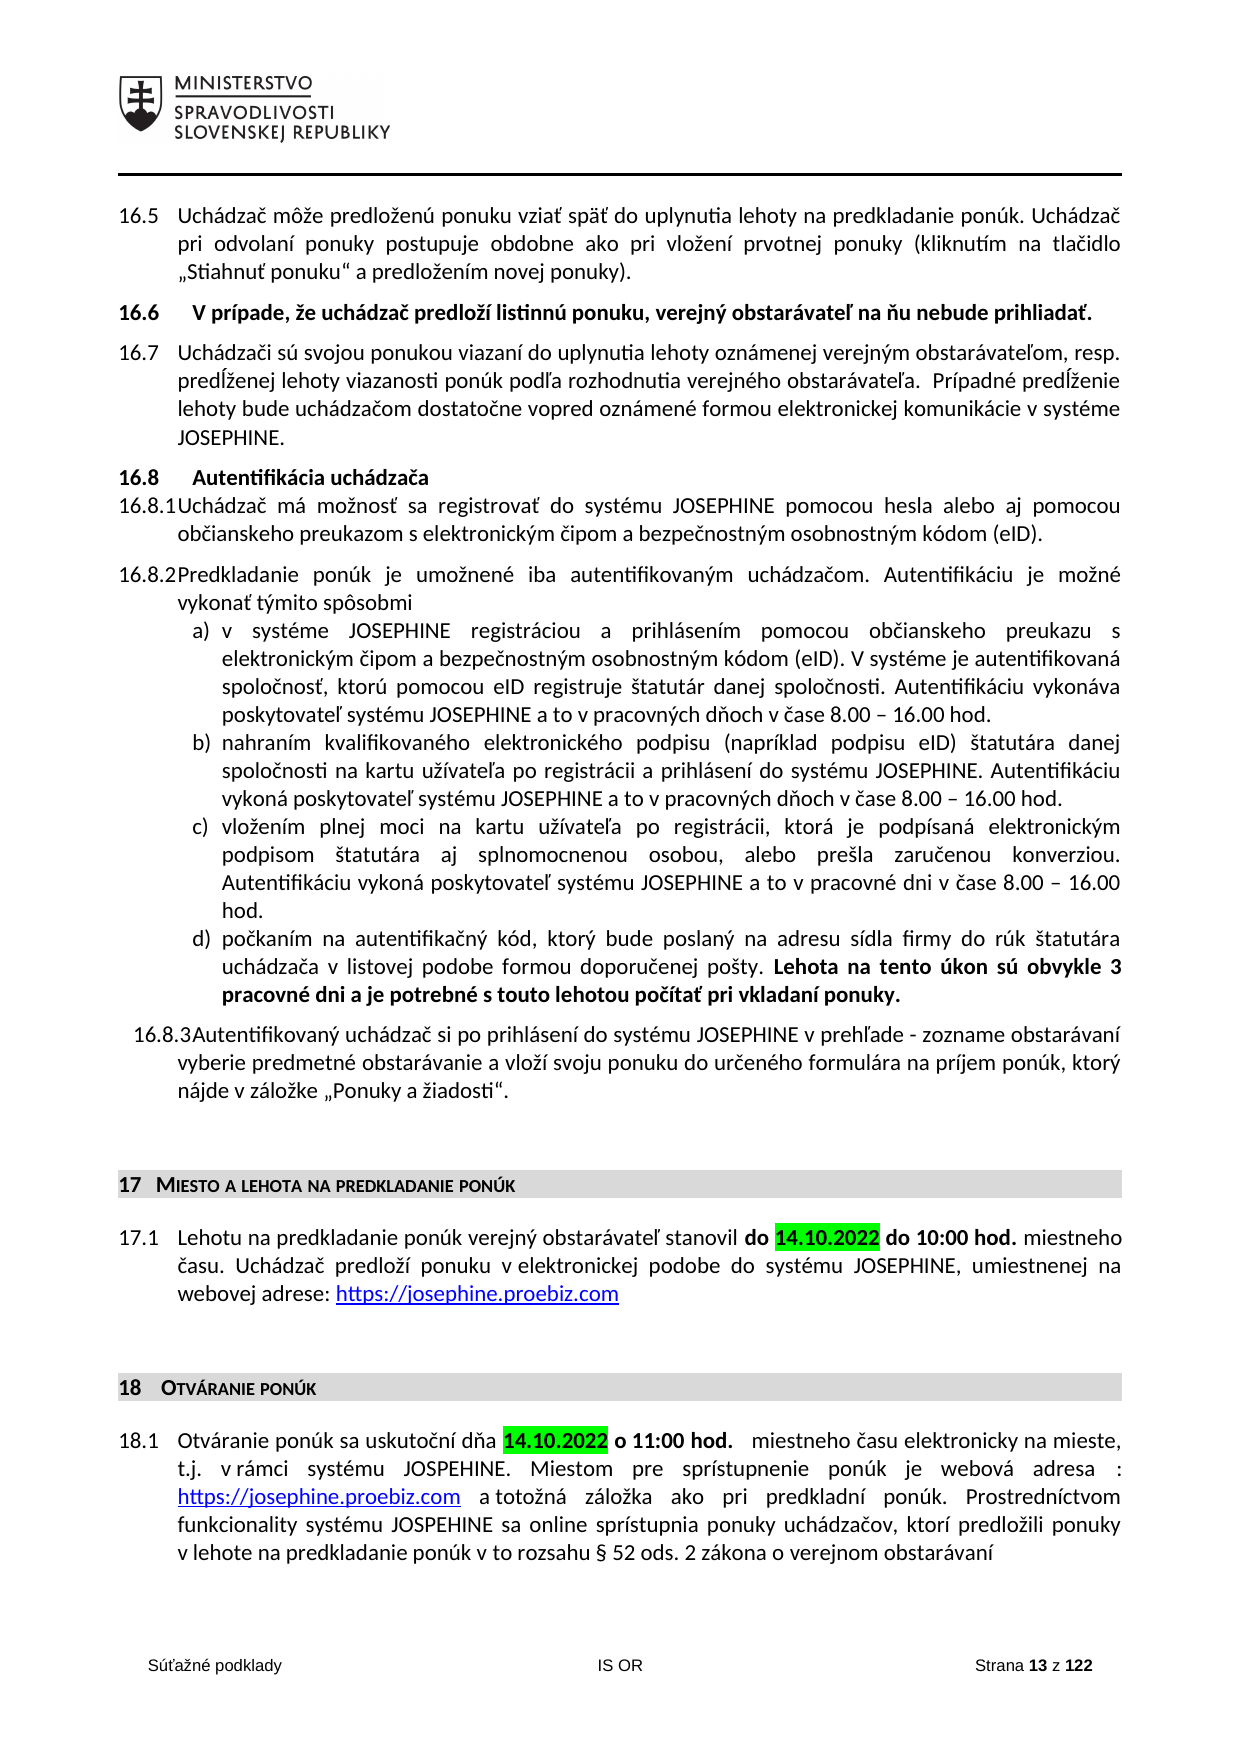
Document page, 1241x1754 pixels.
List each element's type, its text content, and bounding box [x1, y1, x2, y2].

list počkaním na autentifikačný kód, ktorý bude poslaný na adresu sídla firmy do rúk štatutára uchádzača v listovej podobe formou doporučenej pošty. Lehota na tento úkon sú obvykle 3 pracovné dni a je potrebné s touto lehotou počítať pri vkladaní ponuky. [192, 924, 1122, 1008]
list vložením plnej moci na kartu užívateľa po registrácii, ktorá je podpísaná elektronickým podpisom štatutára aj splnomocnenou osobou, alebo prešla zaručenou konverziou. Autentifikáciu vykoná poskytovateľ systému JOSEPHINE a to v pracovné dni v čase 8.00 – 16.00 hod. [192, 812, 1122, 924]
text 16.8.1 Uchádzač má možnosť sa registrovať do systému JOSEPHINE pomocou hesla alebo aj pomocou občianskeho preukazom s elektronickým čipom a bezpečnostným osobnostným kódom (eID). [118, 491, 1122, 547]
text 16.8 Autentifikácia uchádzača [118, 463, 1122, 491]
text 16.8.3 Autentifikovaný uchádzač si po prihlásení do systému JOSEPHINE v prehľade - zozname obstarávaní vyberie predmetné obstarávanie a vloží svoju ponuku do určeného formulára na príjem ponúk, ktorý nájde v záložke „Ponuky a žiadosti“. [133, 1021, 1122, 1104]
list Lehotu na predkladanie ponúk verejný obstarávateľ stanovil do 14.10.2022 do 10:00 hod. miestneho času. Uchádzač predloží ponuku v elektronickej podobe do systému JOSEPHINE, umiestnenej na webovej adrese: https://josephine.proebiz.com [118, 1223, 1122, 1307]
list Otváranie ponúk sa uskutoční dňa 14.10.2022 o 11:00 hod. miestneho času elektronicky na mieste, t.j. v rámci systému JOSPEHINE. Miestom pre sprístupnenie ponúk je webová adresa : https://josephine.proebiz.com a totožná záložka ako pri predkladní ponúk. Prostredníctvom funkcionality systému JOSPEHINE sa online sprístupnia ponuky uchádzačov, ktorí predložili ponuky v lehote na predkladanie ponúk v to rozsahu § 52 ods. 2 zákona o verejnom obstarávaní [118, 1426, 1122, 1566]
list v systéme JOSEPHINE registráciou a prihlásením pomocou občianskeho preukazu s elektronickým čipom a bezpečnostným osobnostným kódom (eID). V systéme je autentifikovaná spoločnosť, ktorú pomocou eID registruje štatutár danej spoločnosti. Autentifikáciu vykonáva poskytovateľ systému JOSEPHINE a to v pracovných dňoch v čase 8.00 – 16.00 hod. [192, 616, 1122, 728]
subtitle Otváranie ponúk [118, 1373, 1122, 1401]
subtitle Miesto a lehota na predkladanie ponúk [118, 1170, 1122, 1198]
text 16.5 Uchádzač môže predloženú ponuku vziať späť do uplynutia lehoty na predkladanie ponúk. Uchádzač pri odvolaní ponuky postupuje obdobne ako pri vložení prvotnej ponuky (kliknutím na tlačidlo „Stiahnuť ponuku“ a predložením novej ponuky). [118, 201, 1122, 286]
text 16.7 Uchádzači sú svojou ponukou viazaní do uplynutia lehoty oznámenej verejným obstarávateľom, resp. predĺženej lehoty viazanosti ponúk podľa rozhodnutia verejného obstarávateľa. Prípadné predĺženie lehoty bude uchádzačom dostatočne vopred oznámené formou elektronickej komunikácie v systéme JOSEPHINE. [118, 338, 1122, 451]
list nahraním kvalifikovaného elektronického podpisu (napríklad podpisu eID) štatutára danej spoločnosti na kartu užívateľa po registrácii a prihlásení do systému JOSEPHINE. Autentifikáciu vykoná poskytovateľ systému JOSEPHINE a to v pracovných dňoch v čase 8.00 – 16.00 hod. [192, 728, 1122, 812]
text 16.6 V prípade, že uchádzač predloží listinnú ponuku, verejný obstarávateľ na ňu nebude prihliadať. [118, 298, 1122, 326]
text 16.8.2 Predkladanie ponúk je umožnené iba autentifikovaným uchádzačom. Autentifikáciu je možné vykonať týmito spôsobmi [118, 560, 1122, 616]
picture [118, 73, 390, 144]
